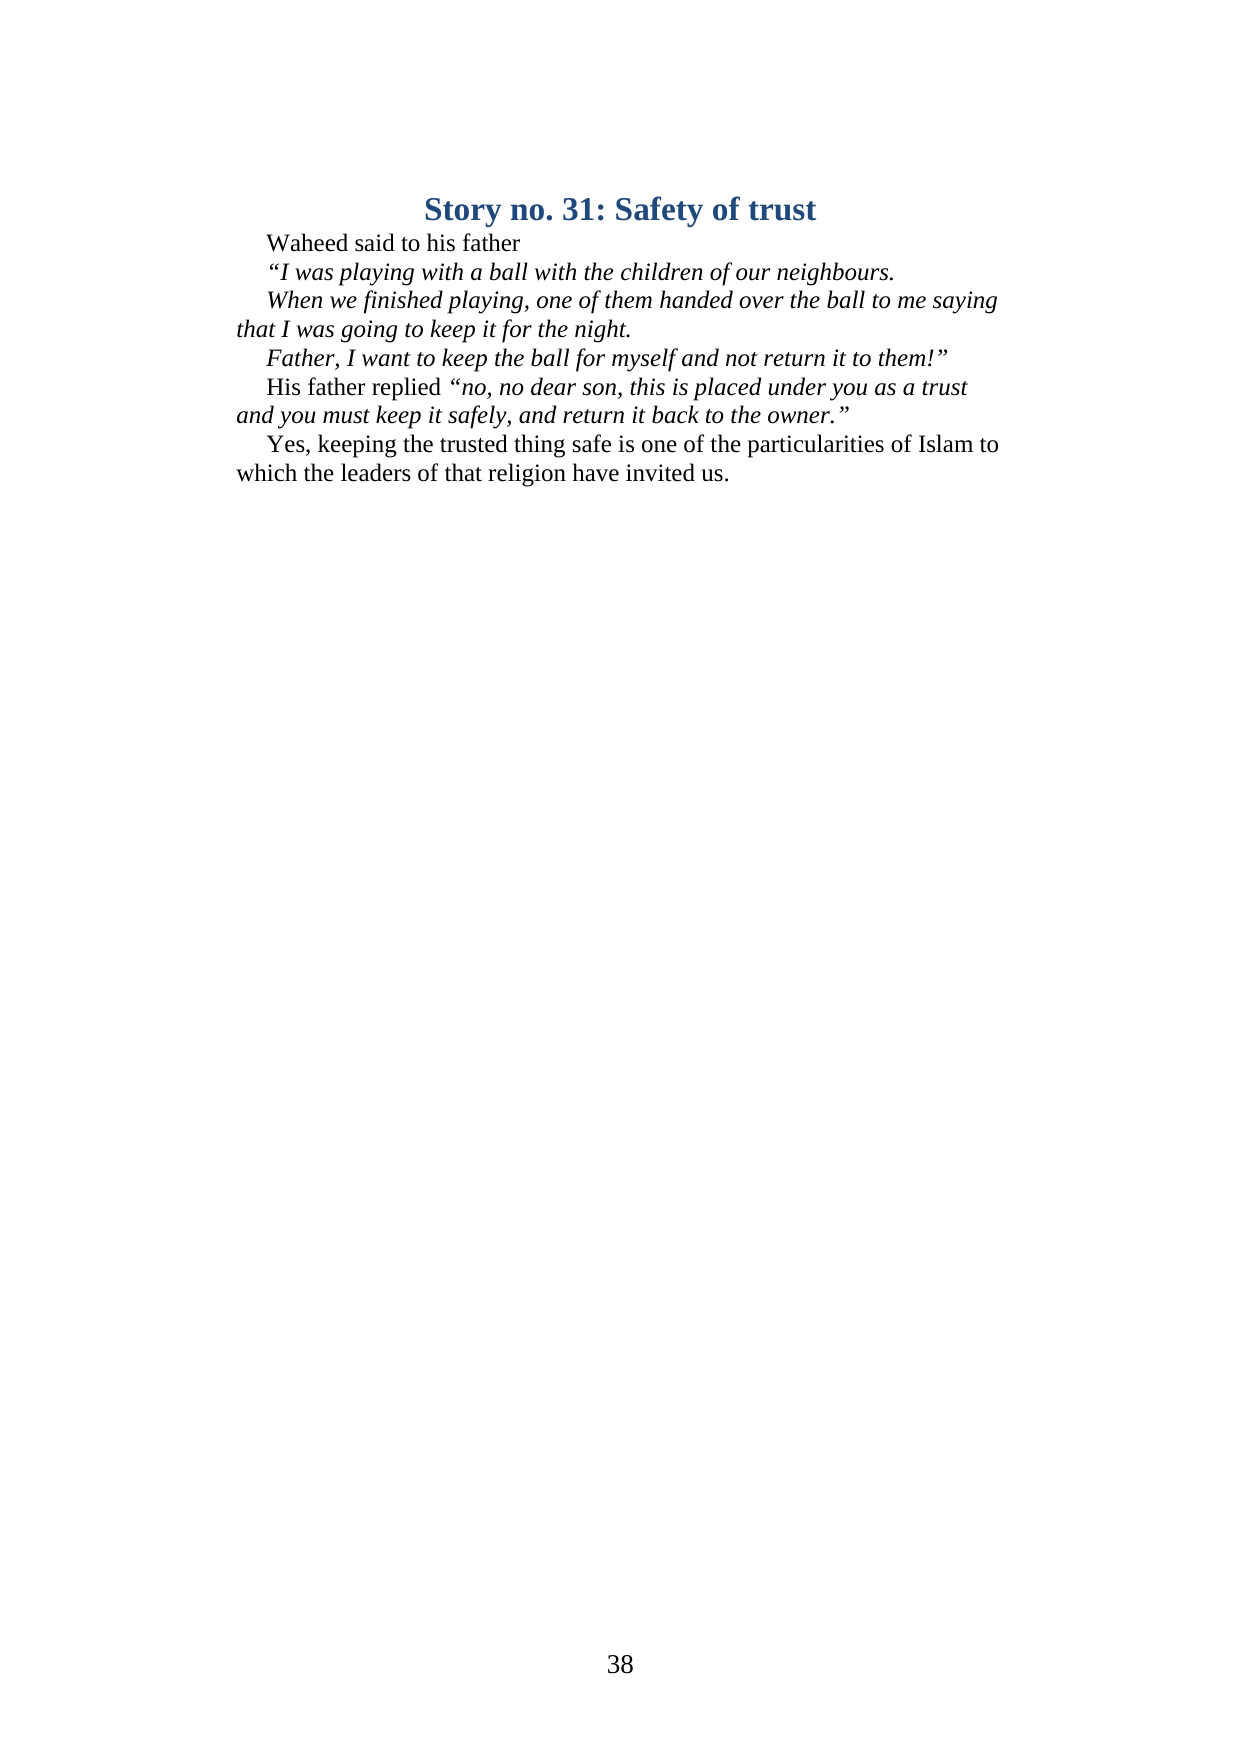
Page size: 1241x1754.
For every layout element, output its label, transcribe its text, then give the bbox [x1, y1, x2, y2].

text Father, I want to keep the ball for myself and not return it to them!” [236, 343, 1004, 372]
text “I was playing with a ball with the children of our neighbours. [236, 257, 1004, 286]
subtitle Story no. 31: Safety of trust [236, 190, 1004, 228]
text When we finished playing, one of them handed over the ball to me saying that I was going to keep it for the night. [236, 286, 1004, 343]
text Yes, keeping the trusted thing safe is one of the particularities of Islam to which the leaders of that religion have invited us. [236, 429, 1004, 487]
text Waheed said to his father [236, 228, 1004, 257]
text His father replied “no, no dear son, this is placed under you as a trust and you must keep it safely, and return it back to the owner.” [236, 372, 1004, 429]
